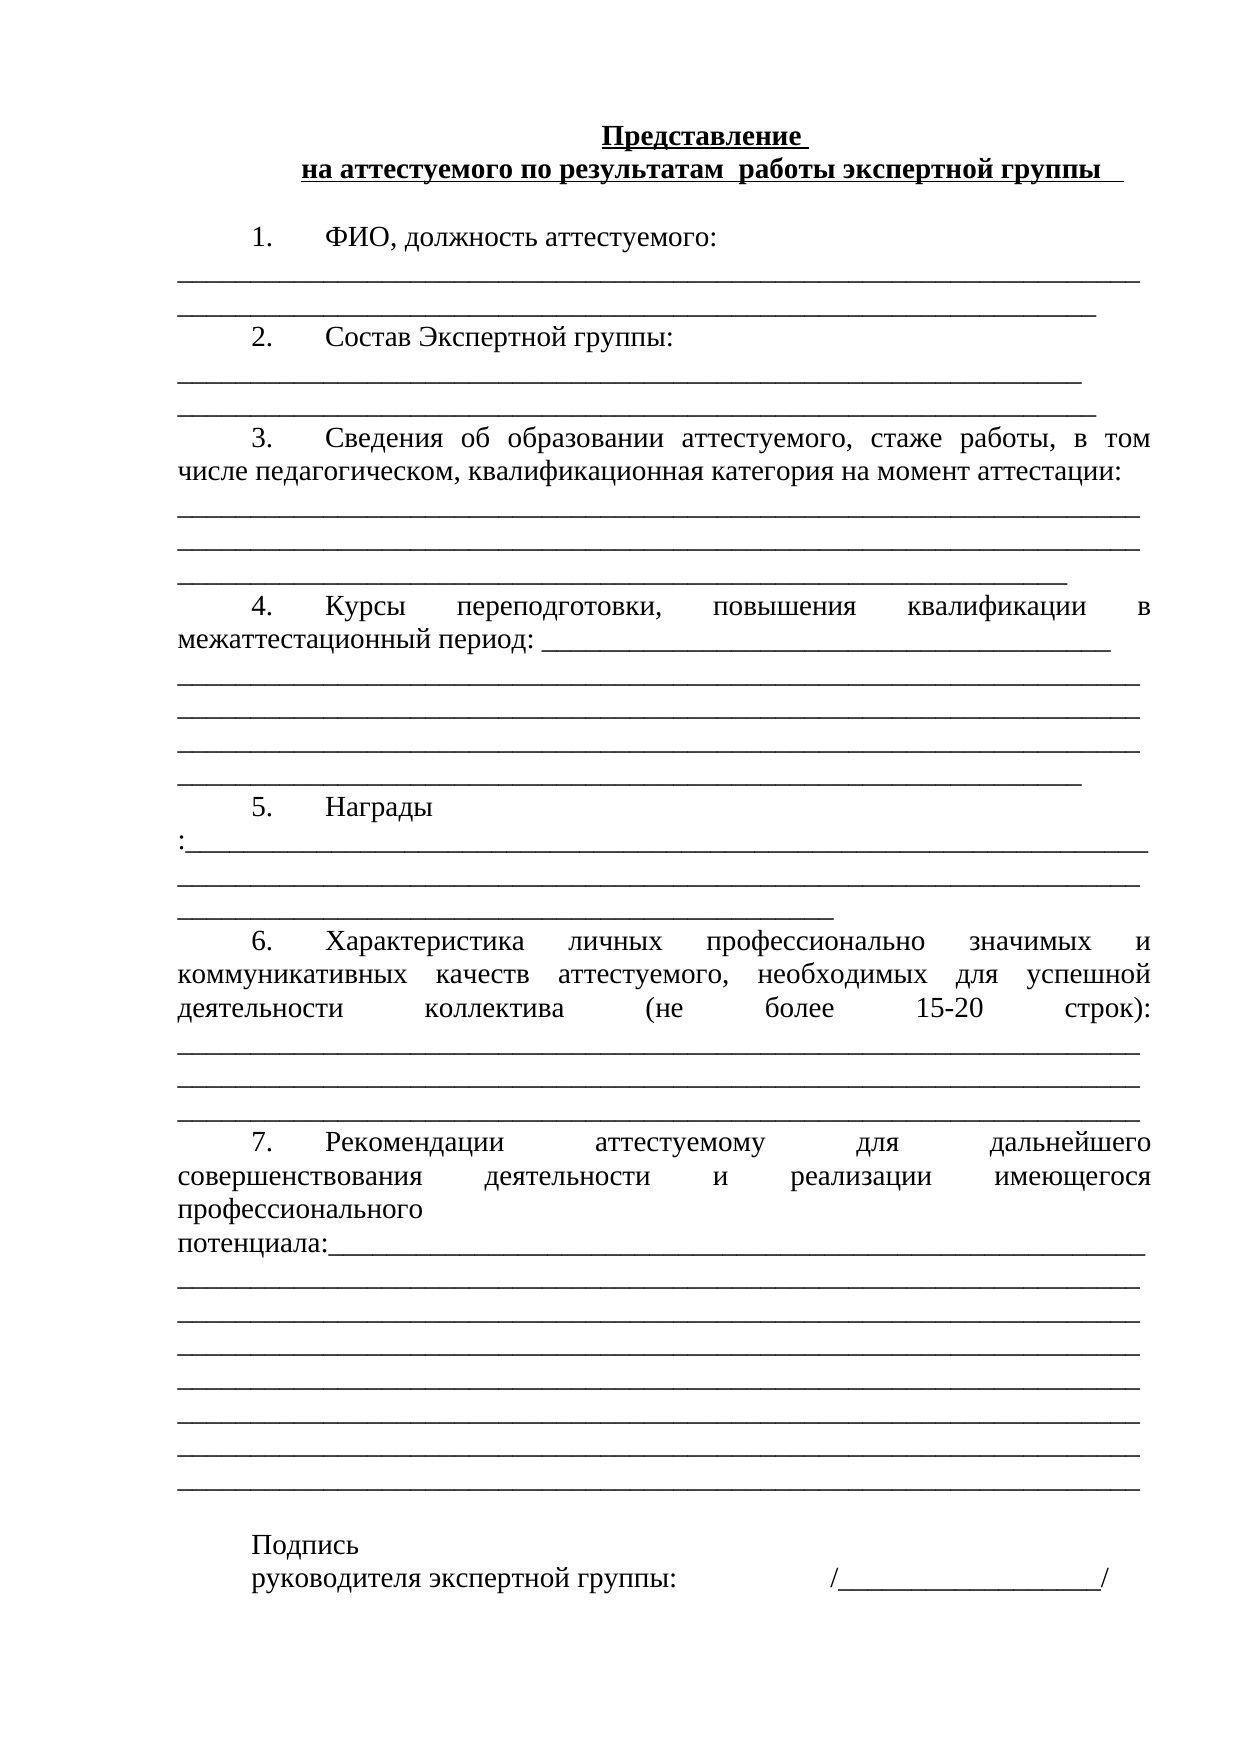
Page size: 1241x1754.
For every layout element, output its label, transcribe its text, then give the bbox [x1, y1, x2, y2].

list Курсы переподготовки, повышения квалификации в межаттестационный период: _______________________________________ [177, 588, 1152, 655]
list Подпись [177, 1527, 1152, 1560]
text на аттестуемого по результатам работы экспертной группы [177, 152, 1152, 185]
list Характеристика личных профессионально значимых и коммуникативных качеств аттестуемого, необходимых для успешной деятельности коллектива (не более 15-20 строк): ______________________________________________________________________________________________________________________________________________________________________________________________________ [177, 923, 1152, 1124]
list ____________________________________________________________________________________________________________________________________________________________________________________________________________________________________________________________________ [177, 655, 1152, 789]
list Состав Экспертной группы: [177, 319, 1152, 353]
list Награды:_________________________________________________________________________________________________________________________________________________________________________________ [177, 789, 1152, 923]
list Рекомендации аттестуемому для дальнейшего совершенствования деятельности и реализации имеющегося профессионального потенциала:______________________________________________________________________________________________________________________________________________________________________________________________________________________________________________________________________________________________________________________________________________________________________________________________________________________________________________________________________________________________________________________________________ [177, 1124, 1152, 1493]
list руководителя экспертной группы: /__________________/ [177, 1560, 1152, 1594]
list Сведения об образовании аттестуемого, стаже работы, в том числе педагогическом, квалификационная категория на момент аттестации: [177, 420, 1152, 487]
list ______________________________________________________________ _______________________________________________________________ [177, 353, 1152, 420]
text Представление [177, 118, 1152, 152]
list ФИО, должность аттестуемого: [177, 219, 1152, 252]
text _________________________________________________________________________________________________________________________________ [177, 252, 1152, 319]
text _________________________________________________________________________________________________________________________________________________________________________________________________ [177, 487, 1152, 588]
